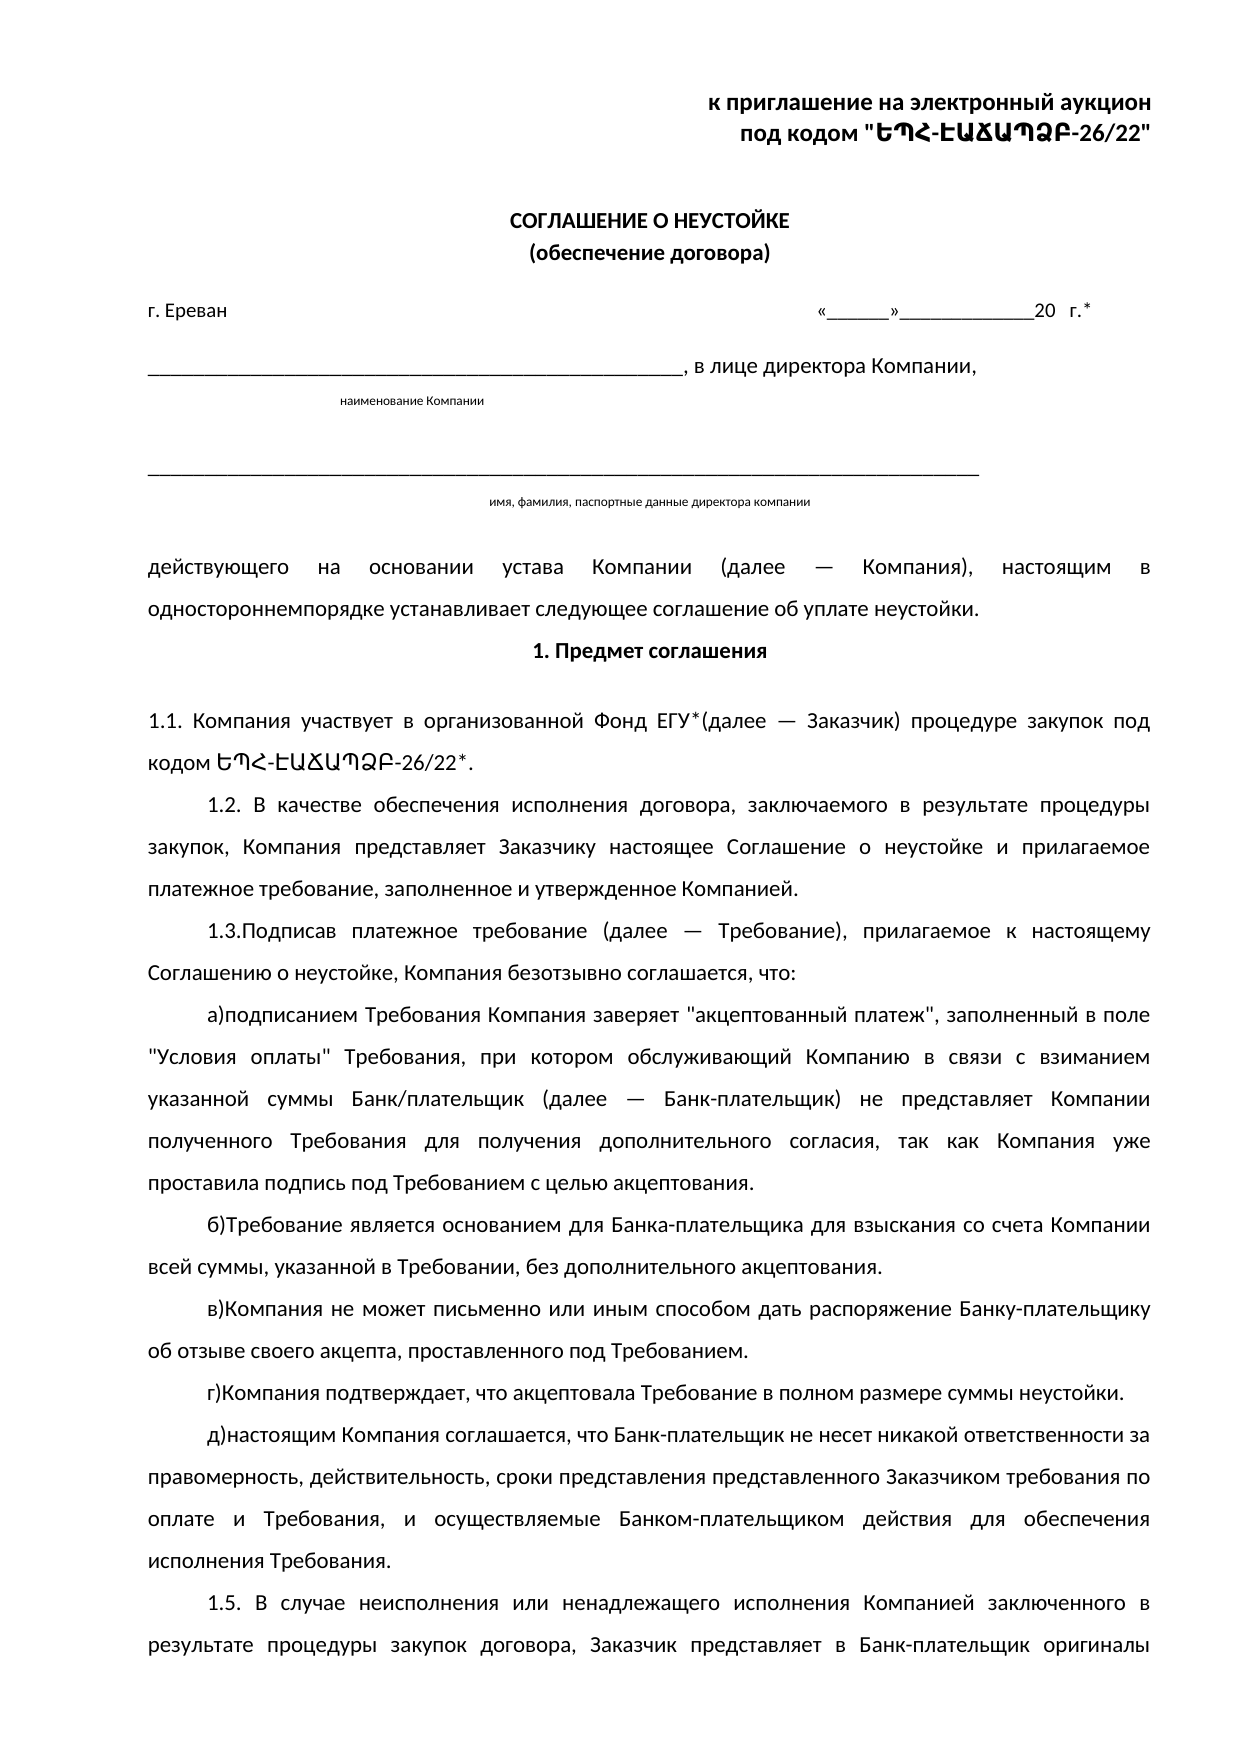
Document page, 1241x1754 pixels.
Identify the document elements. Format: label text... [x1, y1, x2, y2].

text д)настоящим Компания соглашается, что Банк-плательщик не несет никакой ответственности за правомерность, действительность, сроки представления представленного Заказчиком требования по оплате и Требования, и осуществляемые Банком-плательщиком действия для обеспечения исполнения Требования. [148, 1420, 1152, 1574]
text действующего на основании устава Компании (далее — Компания), настоящим в одностороннемпорядке устанавливает следующее соглашение об уплате неустойки. [148, 552, 1152, 622]
table_header «______»_____________20 г.* [635, 297, 1104, 351]
text к приглашение на электронный аукцион [177, 86, 1152, 117]
text СОГЛАШЕНИЕ О НЕУСТОЙКЕ [148, 206, 1152, 234]
text имя, фамилия, паспортные данные директора компании [148, 494, 1152, 522]
text в)Компания не может письменно или иным способом дать распоряжение Банку-плательщику об отзыве своего акцепта, проставленного под Требованием. [148, 1294, 1152, 1364]
text 1.2. В качестве обеспечения исполнения договора, заключаемого в результате процедуры закупок, Компания представляет Заказчику настоящее Соглашение о неустойке и прилагаемое платежное требование, заполненное и утвержденное Компанией. [148, 790, 1152, 902]
text а)подписанием Требования Компания заверяет "акцептованный платеж", заполненный в поле "Условия оплаты" Требования, при котором обслуживающий Компанию в связи с взиманием указанной суммы Банк/плательщик (далее — Банк-плательщик) не представляет Компании полученного Требования для получения дополнительного согласия, так как Компания уже проставила подпись под Требованием с целью акцептования. [148, 1000, 1152, 1196]
text 1. Предмет соглашения [148, 636, 1152, 664]
text (обеспечение договора) [148, 238, 1152, 266]
text 1.3.Подписав платежное требование (далее — Требование), прилагаемое к настоящему Соглашению о неустойке, Компания безотзывно соглашается, что: [148, 916, 1152, 986]
text наименование Компании [340, 393, 1152, 421]
text _______________________________________________, в лице директора Компании, [148, 351, 1152, 379]
text 1.1. Компания участвует в организованной Фонд ЕГУ*(далее — Заказчик) процедуре закупок под кодом ԵՊՀ-ԷԱՃԱՊՁԲ-26/22*. [148, 706, 1152, 776]
text под кодом "ԵՊՀ-ԷԱՃԱՊՁԲ-26/22" [148, 117, 1152, 147]
text _________________________________________________________________________ [148, 452, 1152, 480]
text г)Компания подтверждает, что акцептовала Требование в полном размере суммы неустойки. [148, 1378, 1152, 1406]
table_header г. Ереван [136, 297, 635, 351]
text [148, 1588, 1152, 1658]
text б)Требование является основанием для Банка-плательщика для взыскания со счета Компании всей суммы, указанной в Требовании, без дополнительного акцептования. [148, 1210, 1152, 1280]
